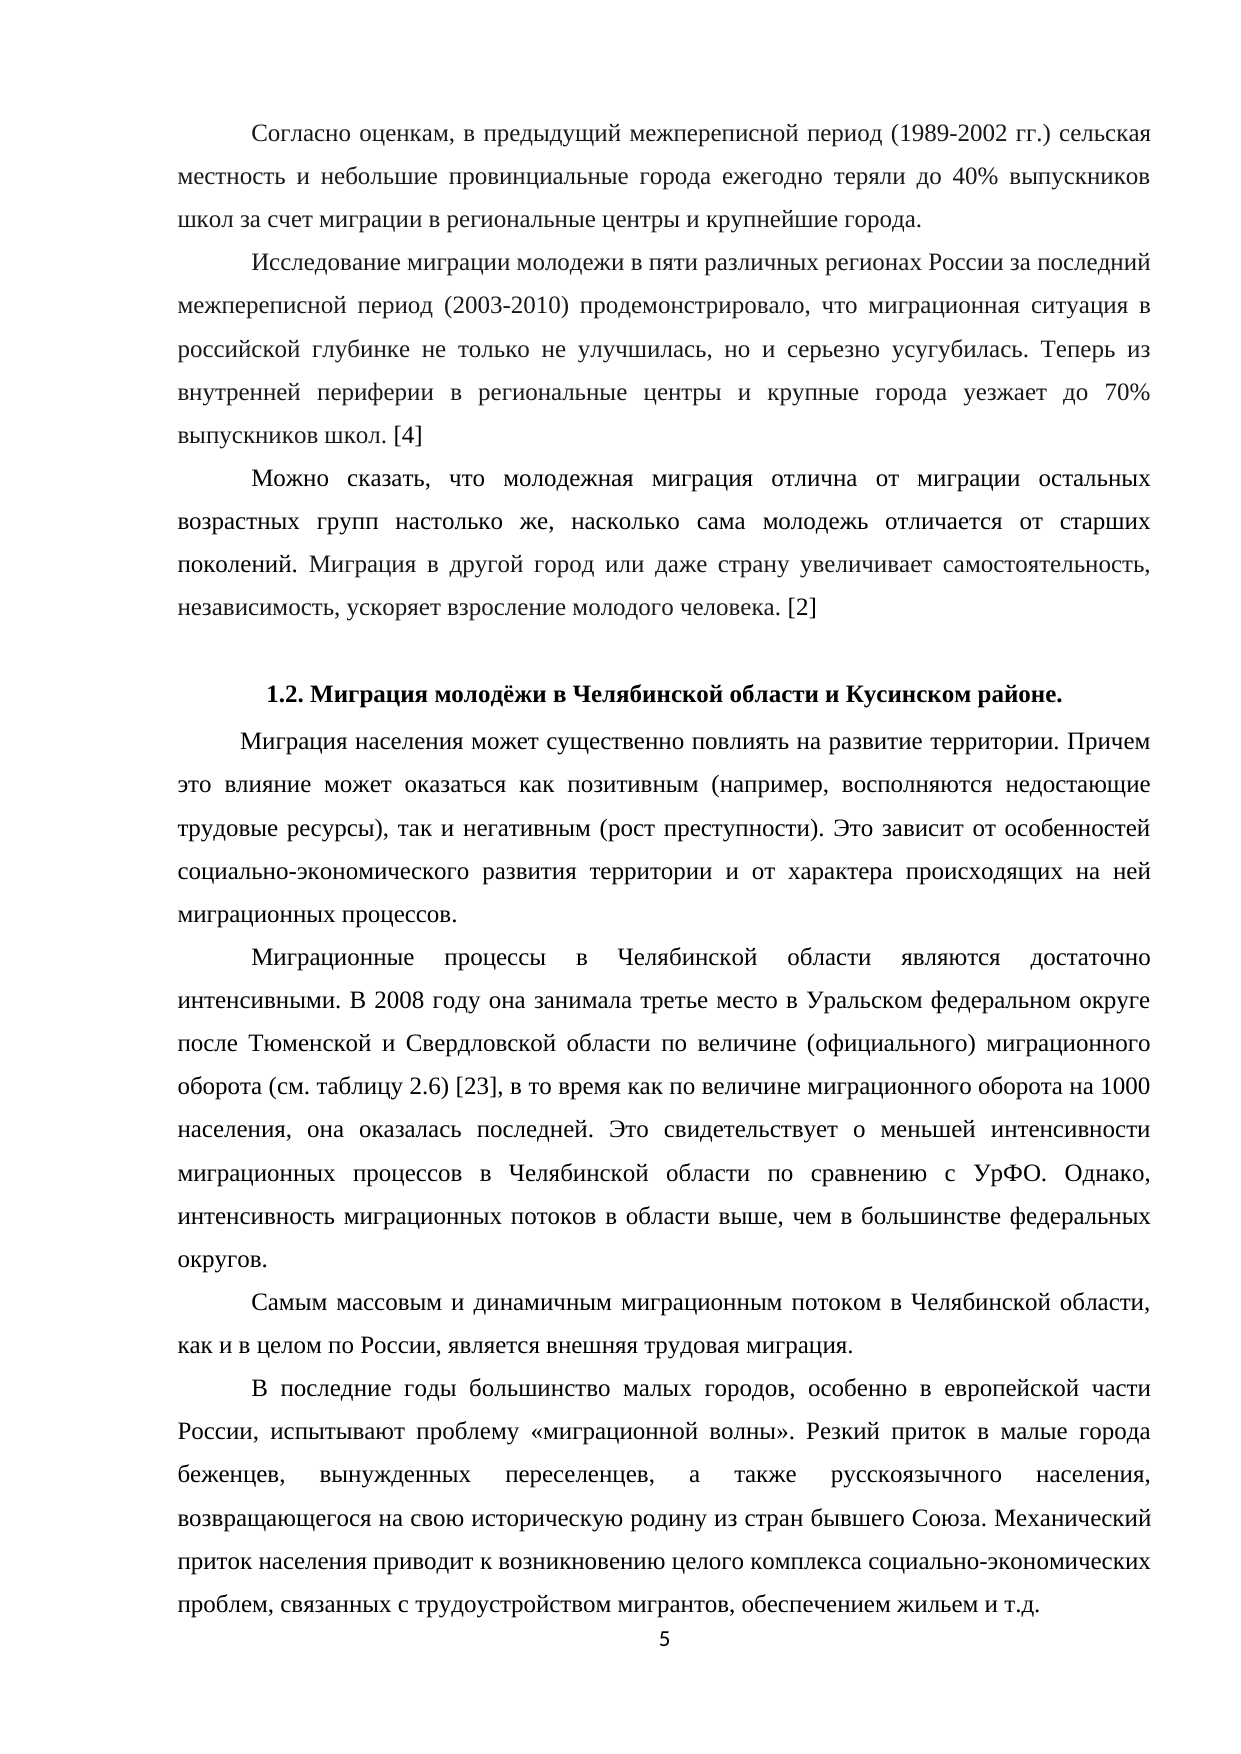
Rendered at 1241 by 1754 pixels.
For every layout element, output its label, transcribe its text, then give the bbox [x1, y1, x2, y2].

text В последние годы большинство малых городов, особенно в европейской части России, испытывают проблему «миграционной волны». Резкий приток в малые города беженцев, вынужденных переселенцев, а также русскоязычного населения, возвращающегося на свою историческую родину из стран бывшего Союза. Механический приток населения приводит к возникновению целого комплекса социально-экономических проблем, связанных с трудоустройством мигрантов, обеспечением жильем и т.д. [177, 1373, 1152, 1618]
text Самым массовым и динамичным миграционным потоком в Челябинской области, как и в целом по России, является внешняя трудовая миграция. [177, 1287, 1152, 1359]
text Исследование миграции молодежи в пяти различных регионах России за последний межпереписной период (2003-2010) продемонстрировало, что миграционная ситуация в российской глубинке не только не улучшилась, но и серьезно усугубилась. Теперь из внутренней периферии в региональные центры и крупные города уезжает до 70% выпускников школ. [4] [177, 247, 1152, 449]
text Можно сказать, что молодежная миграция отлична от миграции остальных возрастных групп настолько же, насколько сама молодежь отличается от старших поколений. Миграция в другой город или даже страну увеличивает самостоятельность, независимость, ускоряет взросление молодого человека. [2] [177, 463, 1152, 621]
text Миграция населения может существенно повлиять на развитие территории. Причем это влияние может оказаться как позитивным (например, восполняются недостающие трудовые ресурсы), так и негативным (рост преступности). Это зависит от особенностей социально-экономического развития территории и от характера происходящих на ней миграционных процессов. [177, 726, 1152, 928]
text Согласно оценкам, в предыдущий межпереписной период (1989-2002 гг.) сельская местность и небольшие провинциальные города ежегодно теряли до 40% выпускников школ за счет миграции в региональные центры и крупнейшие города. [177, 118, 1152, 233]
text 1.2. Миграция молодёжи в Челябинской области и Кусинском районе. [177, 679, 1152, 707]
text Миграционные процессы в Челябинской области являются достаточно интенсивными. В 2008 году она занимала третье место в Уральском федеральном округе после Тюменской и Свердловской области по величине (официального) миграционного оборота (см. таблицу 2.6) [23], в то время как по величине миграционного оборота на 1000 населения, она оказалась последней. Это свидетельствует о меньшей интенсивности миграционных процессов в Челябинской области по сравнению с УрФО. Однако, интенсивность миграционных потоков в области выше, чем в большинстве федеральных округов. [177, 942, 1152, 1273]
